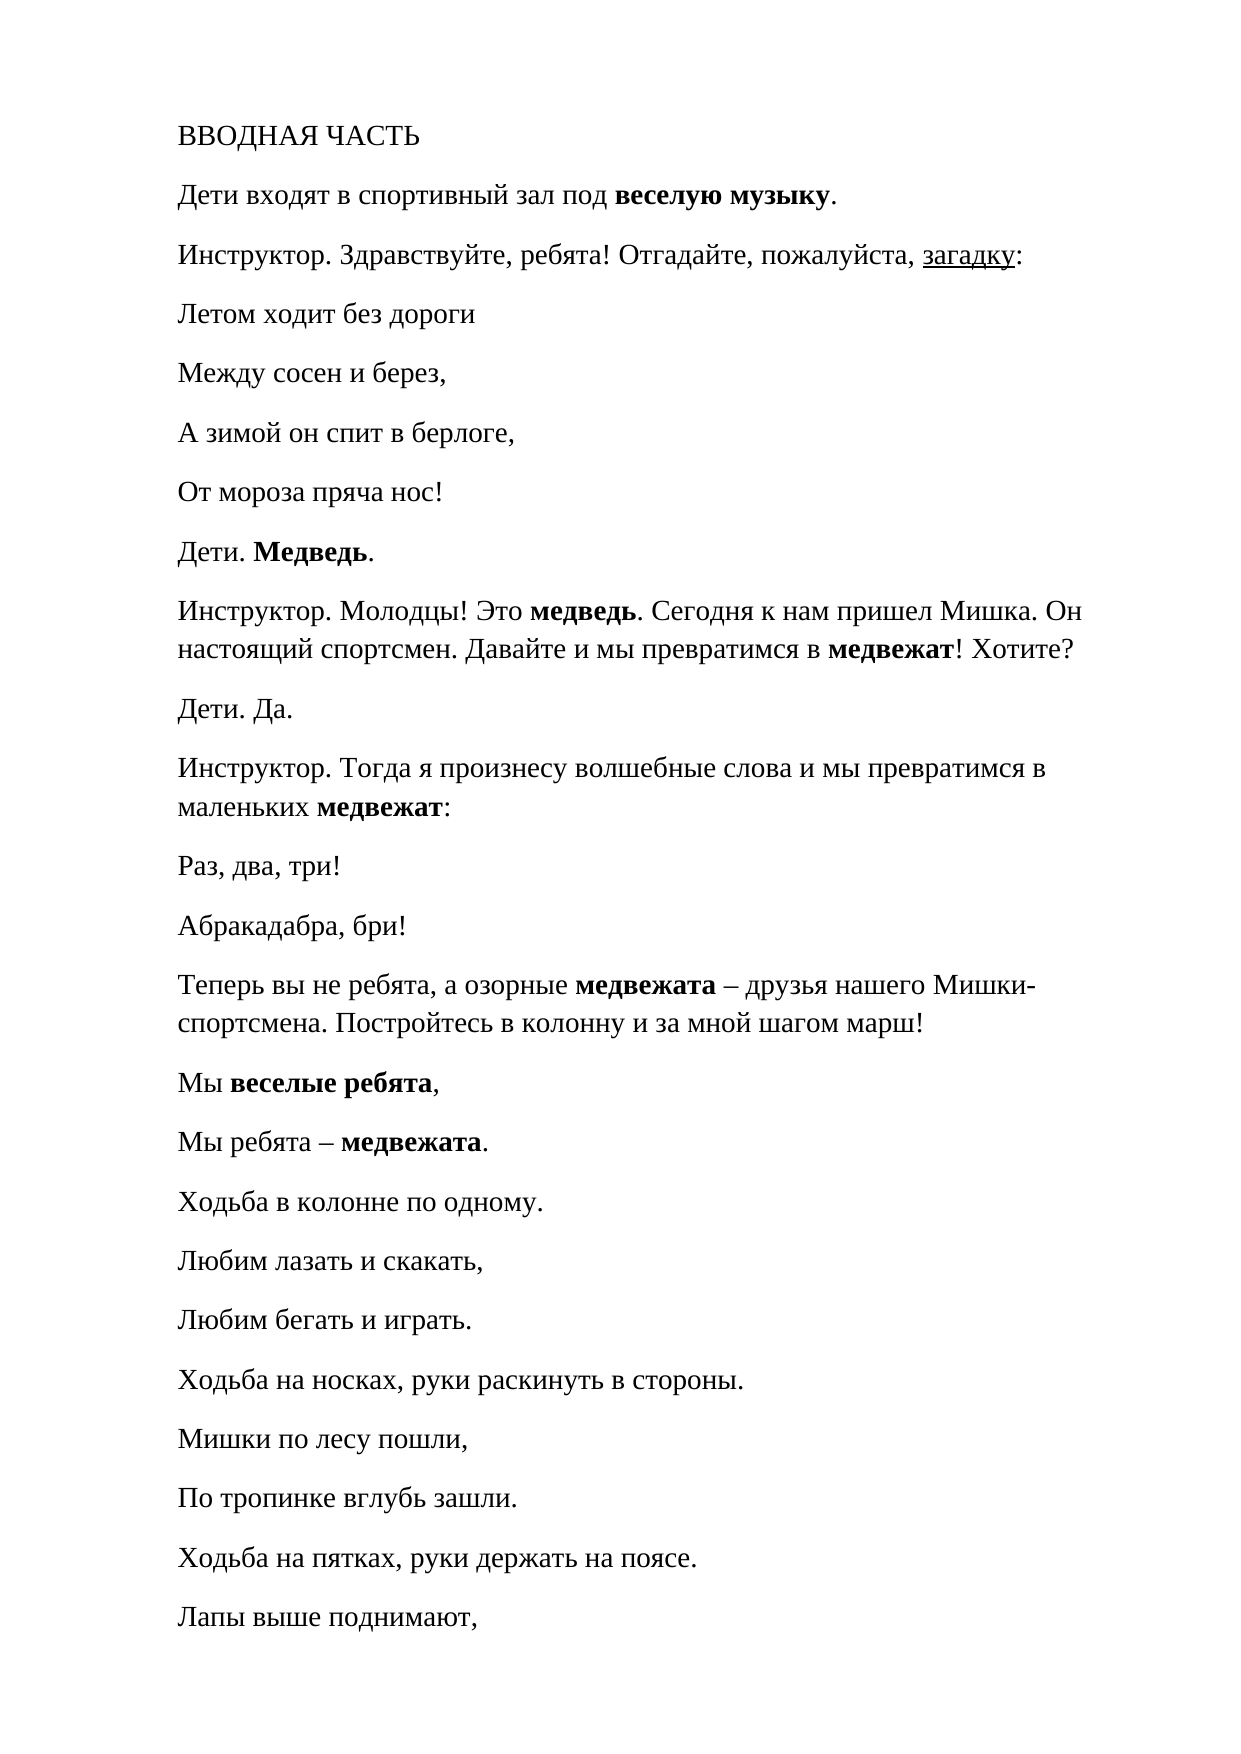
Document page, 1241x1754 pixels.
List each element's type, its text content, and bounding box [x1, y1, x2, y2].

text От мороза пряча нос! [177, 474, 1152, 508]
text Между сосен и берез, [177, 356, 1152, 389]
text Любим бегать и играть. [177, 1302, 1152, 1336]
text Ходьба в колонне по одному. [177, 1184, 1152, 1217]
text А зимой он спит в берлоге, [177, 415, 1152, 448]
text Инструктор. Молодцы! Это медведь. Сегодня к нам пришел Мишка. Он настоящий спортсмен. Давайте и мы превратимся в медвежат! Хотите? [177, 593, 1152, 665]
text Абракадабра, бри! [177, 908, 1152, 941]
text Ходьба на носках, руки раскинуть в стороны. [177, 1362, 1152, 1395]
text По тропинке вглубь зашли. [177, 1481, 1152, 1514]
text ВВОДНАЯ ЧАСТЬ [177, 118, 1152, 152]
text Мишки по лесу пошли, [177, 1421, 1152, 1455]
text Теперь вы не ребята, а озорные медвежата – друзья нашего Мишки-спортсмена. Постройтесь в колонну и за мной шагом марш! [177, 967, 1152, 1039]
text Раз, два, три! [177, 848, 1152, 882]
text Инструктор. Тогда я произнесу волшебные слова и мы превратимся в маленьких медвежат: [177, 750, 1152, 822]
text Любим лазать и скакать, [177, 1243, 1152, 1277]
text Дети входят в спортивный зал под веселую музыку. [177, 177, 1152, 211]
text Мы ребята – медвежата. [177, 1124, 1152, 1158]
text Дети. Да. [177, 691, 1152, 724]
text Ходьба на пятках, руки держать на поясе. [177, 1540, 1152, 1573]
text Инструктор. Здравствуйте, ребята! Отгадайте, пожалуйста, загадку: [177, 237, 1152, 270]
text Дети. Медведь. [177, 534, 1152, 567]
text Летом ходит без дороги [177, 296, 1152, 330]
text Мы веселые ребята, [177, 1065, 1152, 1098]
text Лапы выше поднимают, [177, 1599, 1152, 1633]
